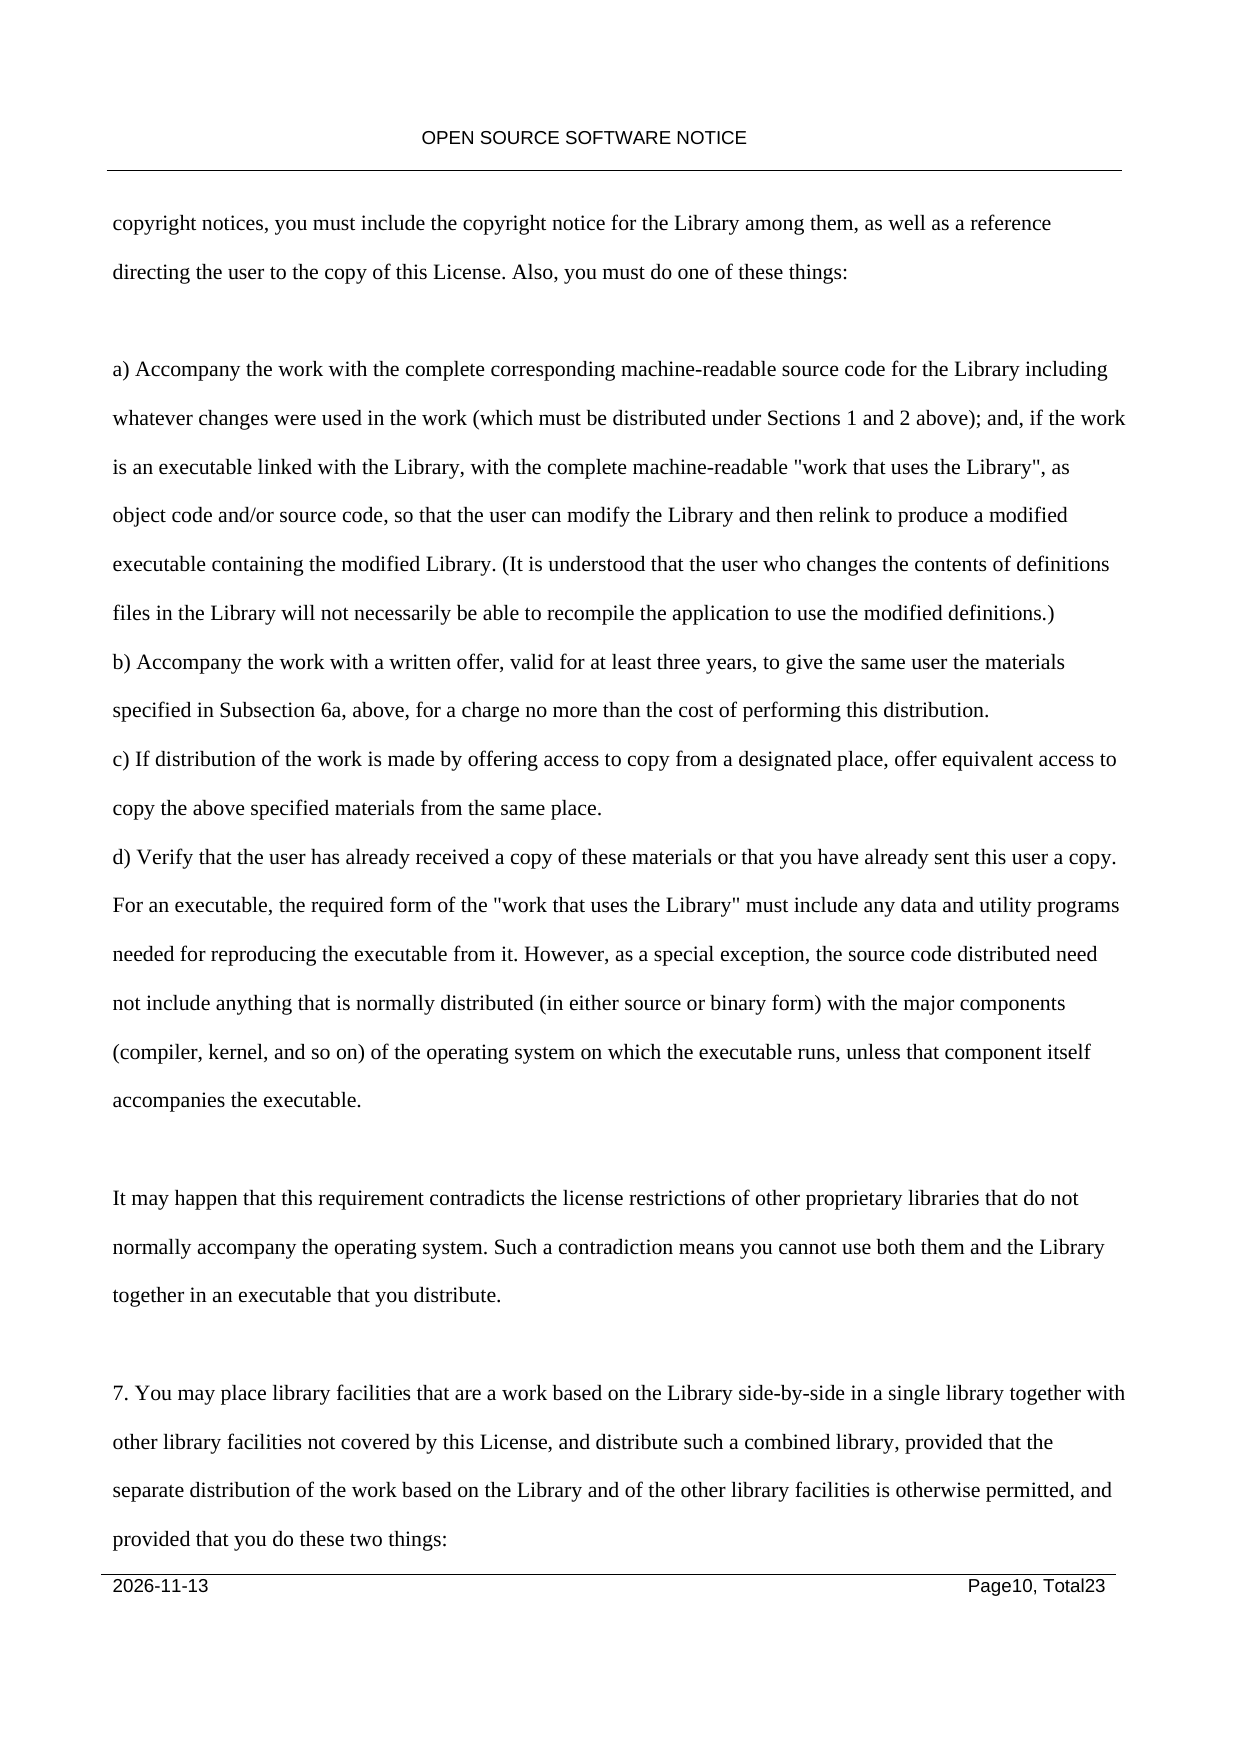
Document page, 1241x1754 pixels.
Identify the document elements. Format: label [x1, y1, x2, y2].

text [112, 206, 1128, 1555]
